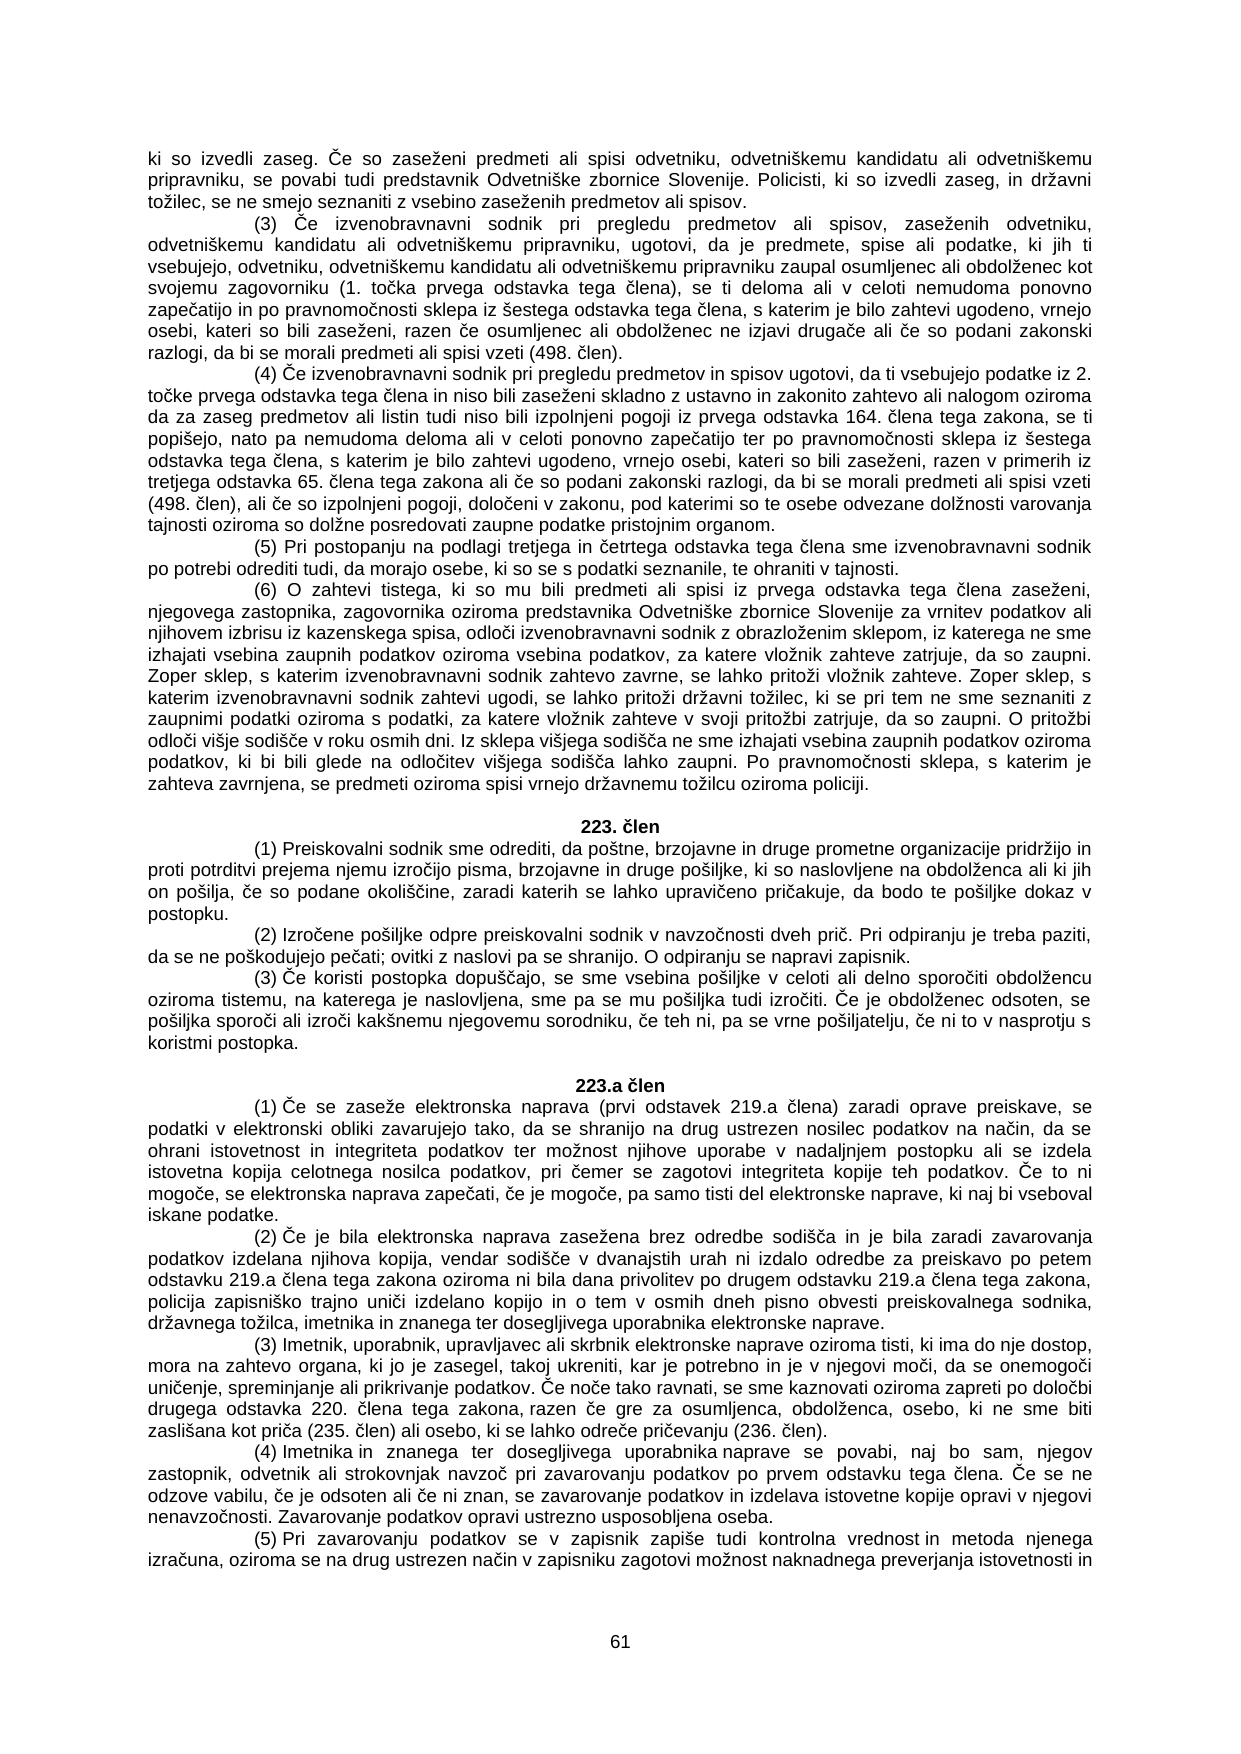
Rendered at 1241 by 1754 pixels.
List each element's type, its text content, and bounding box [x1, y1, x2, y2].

text 223.a člen [148, 1075, 1093, 1096]
text (3) Če izvenobravnavni sodnik pri pregledu predmetov ali spisov, zaseženih odvetniku, odvetniškemu kandidatu ali odvetniškemu pripravniku, ugotovi, da je predmete, spise ali podatke, ki jih ti vsebujejo, odvetniku, odvetniškemu kandidatu ali odvetniškemu pripravniku zaupal osumljenec ali obdolženec kot svojemu zagovorniku (1. točka prvega odstavka tega člena), se ti deloma ali v celoti nemudoma ponovno zapečatijo in po pravnomočnosti sklepa iz šestega odstavka tega člena, s katerim je bilo zahtevi ugodeno, vrnejo osebi, kateri so bili zaseženi, razen če osumljenec ali obdolženec ne izjavi drugače ali če so podani zakonski razlogi, da bi se morali predmeti ali spisi vzeti (498. člen). [148, 212, 1093, 363]
text (2) Izročene pošiljke odpre preiskovalni sodnik v navzočnosti dveh prič. Pri odpiranju je treba paziti, da se ne poškodujejo pečati; ovitki z naslovi pa se shranijo. O odpiranju se napravi zapisnik. [148, 924, 1093, 967]
text (1) Preiskovalni sodnik sme odrediti, da poštne, brzojavne in druge prometne organizacije pridržijo in proti potrditvi prejema njemu izročijo pisma, brzojavne in druge pošiljke, ki so naslovljene na obdolženca ali ki jih on pošilja, če so podane okoliščine, zaradi katerih se lahko upravičeno pričakuje, da bodo te pošiljke dokaz v postopku. [148, 838, 1093, 924]
text (5) Pri postopanju na podlagi tretjega in četrtega odstavka tega člena sme izvenobravnavni sodnik po potrebi odrediti tudi, da morajo osebe, ki so se s podatki seznanile, te ohraniti v tajnosti. [148, 536, 1093, 579]
text 223. člen [148, 816, 1093, 838]
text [148, 148, 1093, 212]
text (3) Če koristi postopka dopuščajo, se sme vsebina pošiljke v celoti ali delno sporočiti obdolžencu oziroma tistemu, na katerega je naslovljena, sme pa se mu pošiljka tudi izročiti. Če je obdolženec odsoten, se pošiljka sporoči ali izroči kakšnemu njegovemu sorodniku, če teh ni, pa se vrne pošiljatelju, če ni to v nasprotju s koristmi postopka. [148, 967, 1093, 1053]
text (2) Če je bila elektronska naprava zasežena brez odredbe sodišča in je bila zaradi zavarovanja podatkov izdelana njihova kopija, vendar sodišče v dvanajstih urah ni izdalo odredbe za preiskavo po petem odstavku 219.a člena tega zakona oziroma ni bila dana privolitev po drugem odstavku 219.a člena tega zakona, policija zapisniško trajno uniči izdelano kopijo in o tem v osmih dneh pisno obvesti preiskovalnega sodnika, državnega tožilca, imetnika in znanega ter dosegljivega uporabnika elektronske naprave. [148, 1226, 1093, 1333]
text (4) Imetnika in znanega ter dosegljivega uporabnika naprave se povabi, naj bo sam, njegov zastopnik, odvetnik ali strokovnjak navzoč pri zavarovanju podatkov po prvem odstavku tega člena. Če se ne odzove vabilu, če je odsoten ali če ni znan, se zavarovanje podatkov in izdelava istovetne kopije opravi v njegovi nenavzočnosti. Zavarovanje podatkov opravi ustrezno usposobljena oseba. [148, 1441, 1093, 1528]
text (4) Če izvenobravnavni sodnik pri pregledu predmetov in spisov ugotovi, da ti vsebujejo podatke iz 2. točke prvega odstavka tega člena in niso bili zaseženi skladno z ustavno in zakonito zahtevo ali nalogom oziroma da za zaseg predmetov ali listin tudi niso bili izpolnjeni pogoji iz prvega odstavka 164. člena tega zakona, se ti popišejo, nato pa nemudoma deloma ali v celoti ponovno zapečatijo ter po pravnomočnosti sklepa iz šestega odstavka tega člena, s katerim je bilo zahtevi ugodeno, vrnejo osebi, kateri so bili zaseženi, razen v primerih iz tretjega odstavka 65. člena tega zakona ali če so podani zakonski razlogi, da bi se morali predmeti ali spisi vzeti (498. člen), ali če so izpolnjeni pogoji, določeni v zakonu, pod katerimi so te osebe odvezane dolžnosti varovanja tajnosti oziroma so dolžne posredovati zaupne podatke pristojnim organom. [148, 363, 1093, 536]
text (3) Imetnik, uporabnik, upravljavec ali skrbnik elektronske naprave oziroma tisti, ki ima do nje dostop, mora na zahtevo organa, ki jo je zasegel, takoj ukreniti, kar je potrebno in je v njegovi moči, da se onemogoči uničenje, spreminjanje ali prikrivanje podatkov. Če noče tako ravnati, se sme kaznovati oziroma zapreti po določbi drugega odstavka 220. člena tega zakona, razen če gre za osumljenca, obdolženca, osebo, ki ne sme biti zaslišana kot priča (235. člen) ali osebo, ki se lahko odreče pričevanju (236. člen). [148, 1333, 1093, 1441]
text (1) Če se zaseže elektronska naprava (prvi odstavek 219.a člena) zaradi oprave preiskave, se podatki v elektronski obliki zavarujejo tako, da se shranijo na drug ustrezen nosilec podatkov na način, da se ohrani istovetnost in integriteta podatkov ter možnost njihove uporabe v nadaljnjem postopku ali se izdela istovetna kopija celotnega nosilca podatkov, pri čemer se zagotovi integriteta kopije teh podatkov. Če to ni mogoče, se elektronska naprava zapečati, če je mogoče, pa samo tisti del elektronske naprave, ki naj bi vseboval iskane podatke. [148, 1096, 1093, 1226]
text (6) O zahtevi tistega, ki so mu bili predmeti ali spisi iz prvega odstavka tega člena zaseženi, njegovega zastopnika, zagovornika oziroma predstavnika Odvetniške zbornice Slovenije za vrnitev podatkov ali njihovem izbrisu iz kazenskega spisa, odloči izvenobravnavni sodnik z obrazloženim sklepom, iz katerega ne sme izhajati vsebina zaupnih podatkov oziroma vsebina podatkov, za katere vložnik zahteve zatrjuje, da so zaupni. Zoper sklep, s katerim izvenobravnavni sodnik zahtevo zavrne, se lahko pritoži vložnik zahteve. Zoper sklep, s katerim izvenobravnavni sodnik zahtevi ugodi, se lahko pritoži državni tožilec, ki se pri tem ne sme seznaniti z zaupnimi podatki oziroma s podatki, za katere vložnik zahteve v svoji pritožbi zatrjuje, da so zaupni. O pritožbi odloči višje sodišče v roku osmih dni. Iz sklepa višjega sodišča ne sme izhajati vsebina zaupnih podatkov oziroma podatkov, ki bi bili glede na odločitev višjega sodišča lahko zaupni. Po pravnomočnosti sklepa, s katerim je zahteva zavrnjena, se predmeti oziroma spisi vrnejo državnemu tožilcu oziroma policiji. [148, 579, 1093, 794]
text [148, 1528, 1093, 1571]
